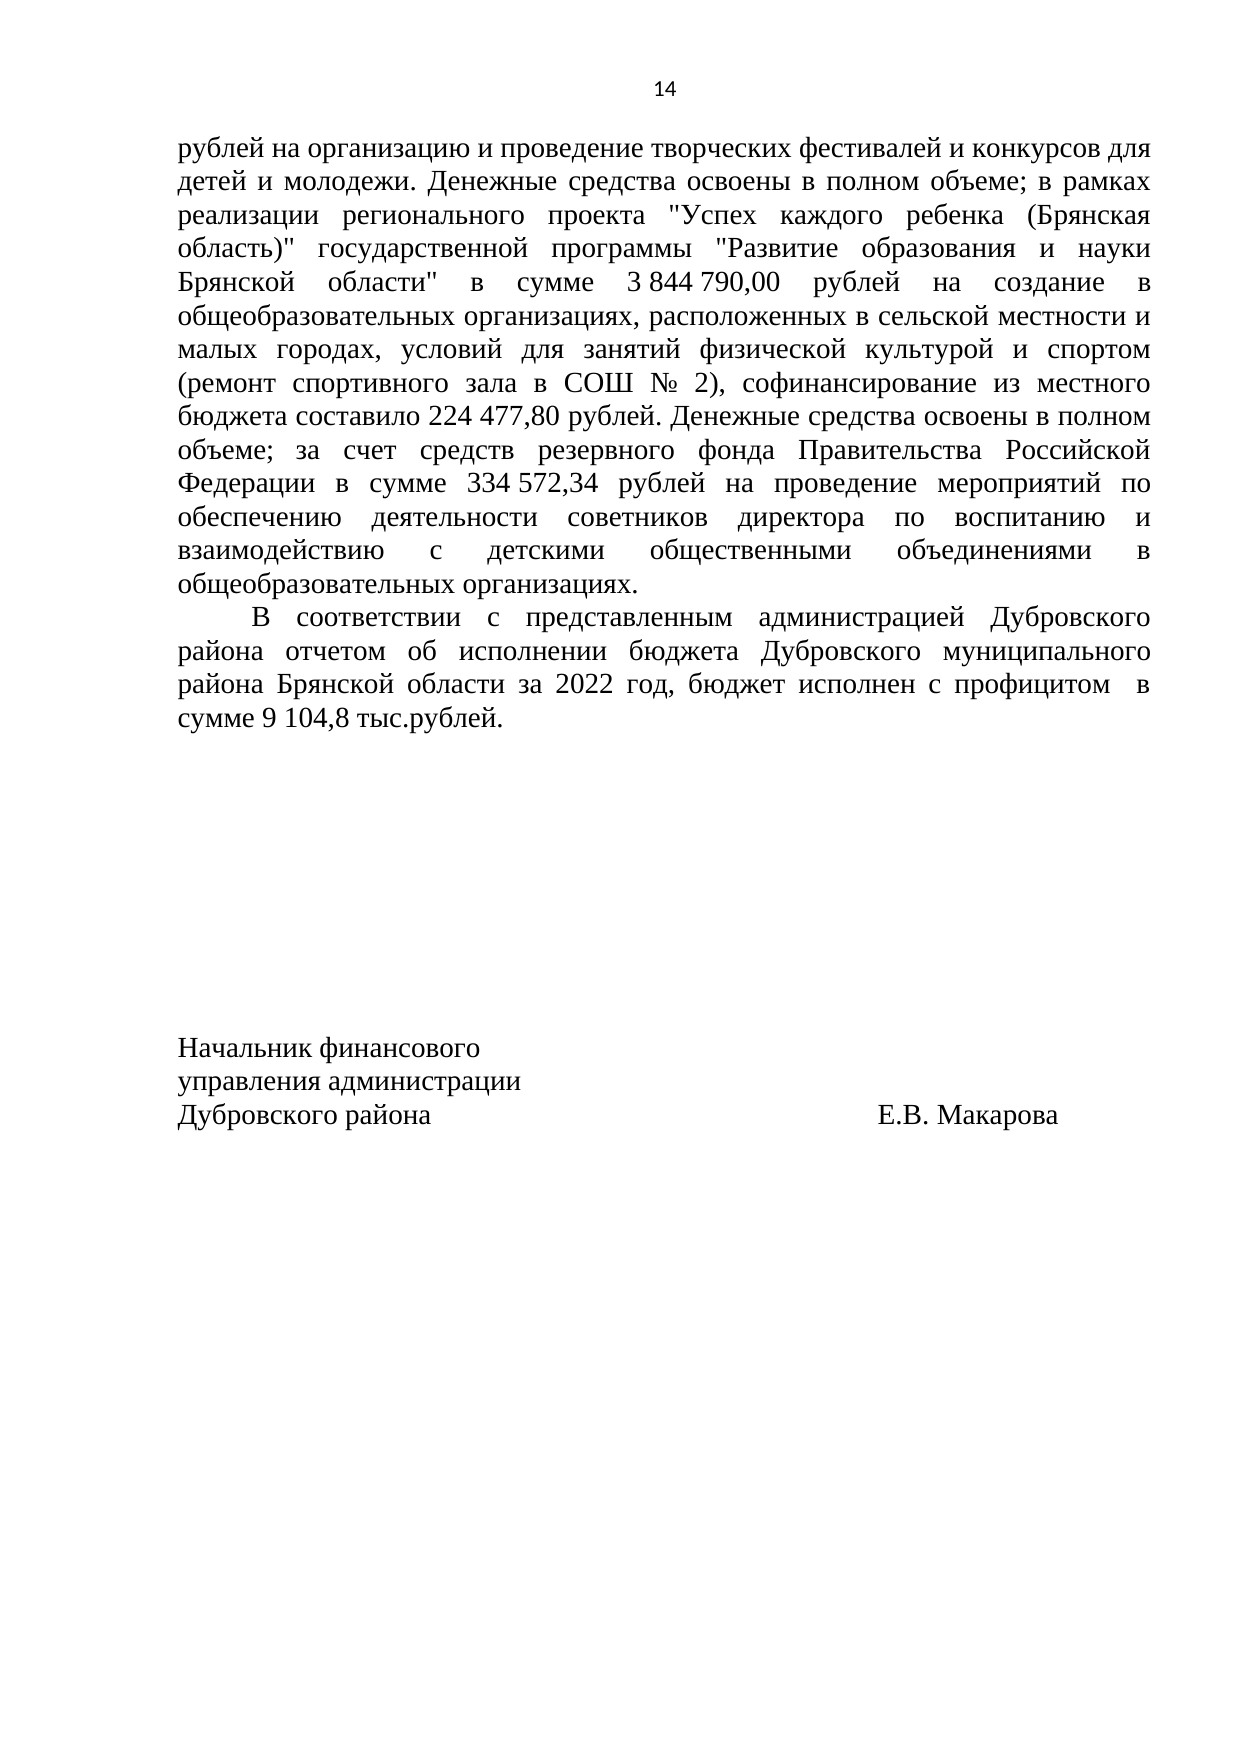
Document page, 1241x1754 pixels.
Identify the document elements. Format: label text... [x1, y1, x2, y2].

text управления администрации [177, 1063, 1152, 1097]
text Начальник финансового [177, 1030, 1152, 1063]
text В соответствии с представленным администрацией Дубровского района отчетом об исполнении бюджета Дубровского муниципального района Брянской области за 2022 год, бюджет исполнен с профицитом в сумме 9 104,8 тыс.рублей. [177, 599, 1152, 734]
text Дубровского района Е.В. Макарова [177, 1097, 1152, 1131]
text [177, 130, 1152, 599]
